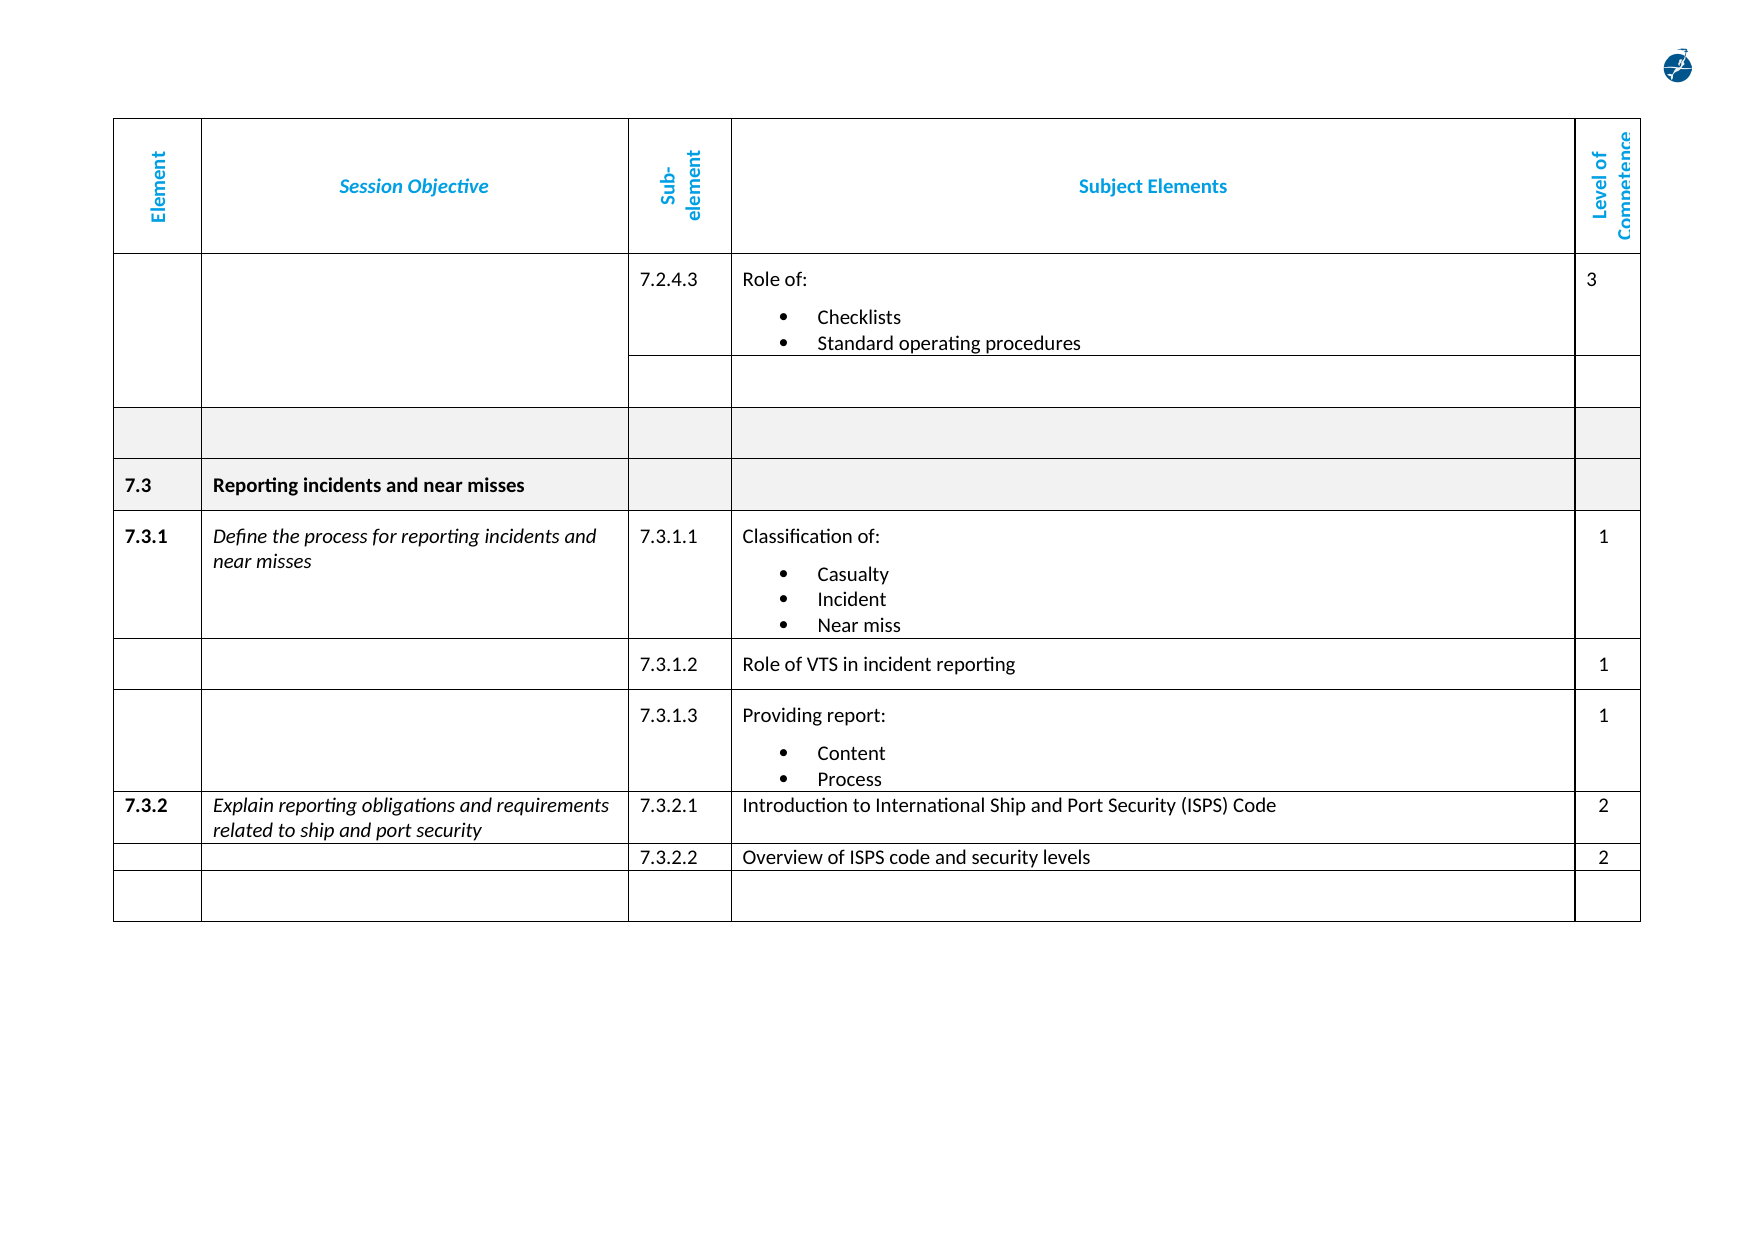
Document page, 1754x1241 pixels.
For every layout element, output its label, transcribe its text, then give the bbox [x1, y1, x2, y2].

table_header Level of Competence [1576, 119, 1640, 253]
table_cell 1 [1576, 639, 1640, 689]
table_cell 7.3.1.1 [629, 511, 731, 637]
table_header Session Objective [202, 119, 628, 253]
table_cell Overview of ISPS code and security levels [732, 844, 1574, 869]
table_cell Reporting incidents and near misses [202, 459, 628, 510]
picture [1632, 0, 1751, 117]
table_cell [1576, 356, 1640, 407]
table_header Subject Elements [732, 119, 1574, 253]
table_cell Define the process for reporting incidents and near misses [202, 511, 628, 637]
table_cell Providing report: Content Process [732, 690, 1574, 791]
table_cell 7.3.2 [114, 792, 201, 843]
table_cell 1 [1576, 511, 1640, 637]
table_cell 7.3.2.2 [629, 844, 731, 869]
table_cell [732, 408, 1574, 458]
table_cell [629, 356, 731, 407]
table_cell [202, 871, 628, 921]
table_cell [732, 459, 1574, 510]
table_cell [114, 871, 201, 921]
table_cell [732, 356, 1574, 407]
table_cell [114, 639, 201, 689]
table_cell Explain reporting obligations and requirements related to ship and port security [202, 792, 628, 843]
table_cell [202, 690, 628, 791]
table_cell 2 [1576, 792, 1640, 843]
table_cell [732, 871, 1574, 921]
table_cell [202, 844, 628, 869]
table_cell 7.3.2.1 [629, 792, 731, 843]
table_cell [114, 844, 201, 869]
table_cell [629, 871, 731, 921]
table_cell 2 [1576, 844, 1640, 869]
table_cell [629, 408, 731, 458]
table_cell 7.3 [114, 459, 201, 510]
table_cell [1576, 871, 1640, 921]
table_cell [1576, 408, 1640, 458]
table_cell 7.2.4.3 [629, 254, 731, 355]
table_cell 1 [1576, 690, 1640, 791]
table_cell Role of VTS in incident reporting [732, 639, 1574, 689]
table_cell [629, 459, 731, 510]
table_cell [1576, 459, 1640, 510]
table_cell Role of: Checklists Standard operating procedures [732, 254, 1574, 355]
table_cell Classification of: Casualty Incident Near miss [732, 511, 1574, 637]
table_cell [202, 408, 628, 458]
table_cell [114, 408, 201, 458]
table_header Element [114, 119, 201, 253]
table_cell [114, 690, 201, 791]
table_cell 7.3.1.2 [629, 639, 731, 689]
table_cell Introduction to International Ship and Port Security (ISPS) Code [732, 792, 1574, 843]
table_cell 3 [1576, 254, 1640, 355]
table_header Sub-element [629, 119, 731, 253]
table_cell [202, 639, 628, 689]
table_cell 7.3.1 [114, 511, 201, 637]
table_cell 7.3.1.3 [629, 690, 731, 791]
